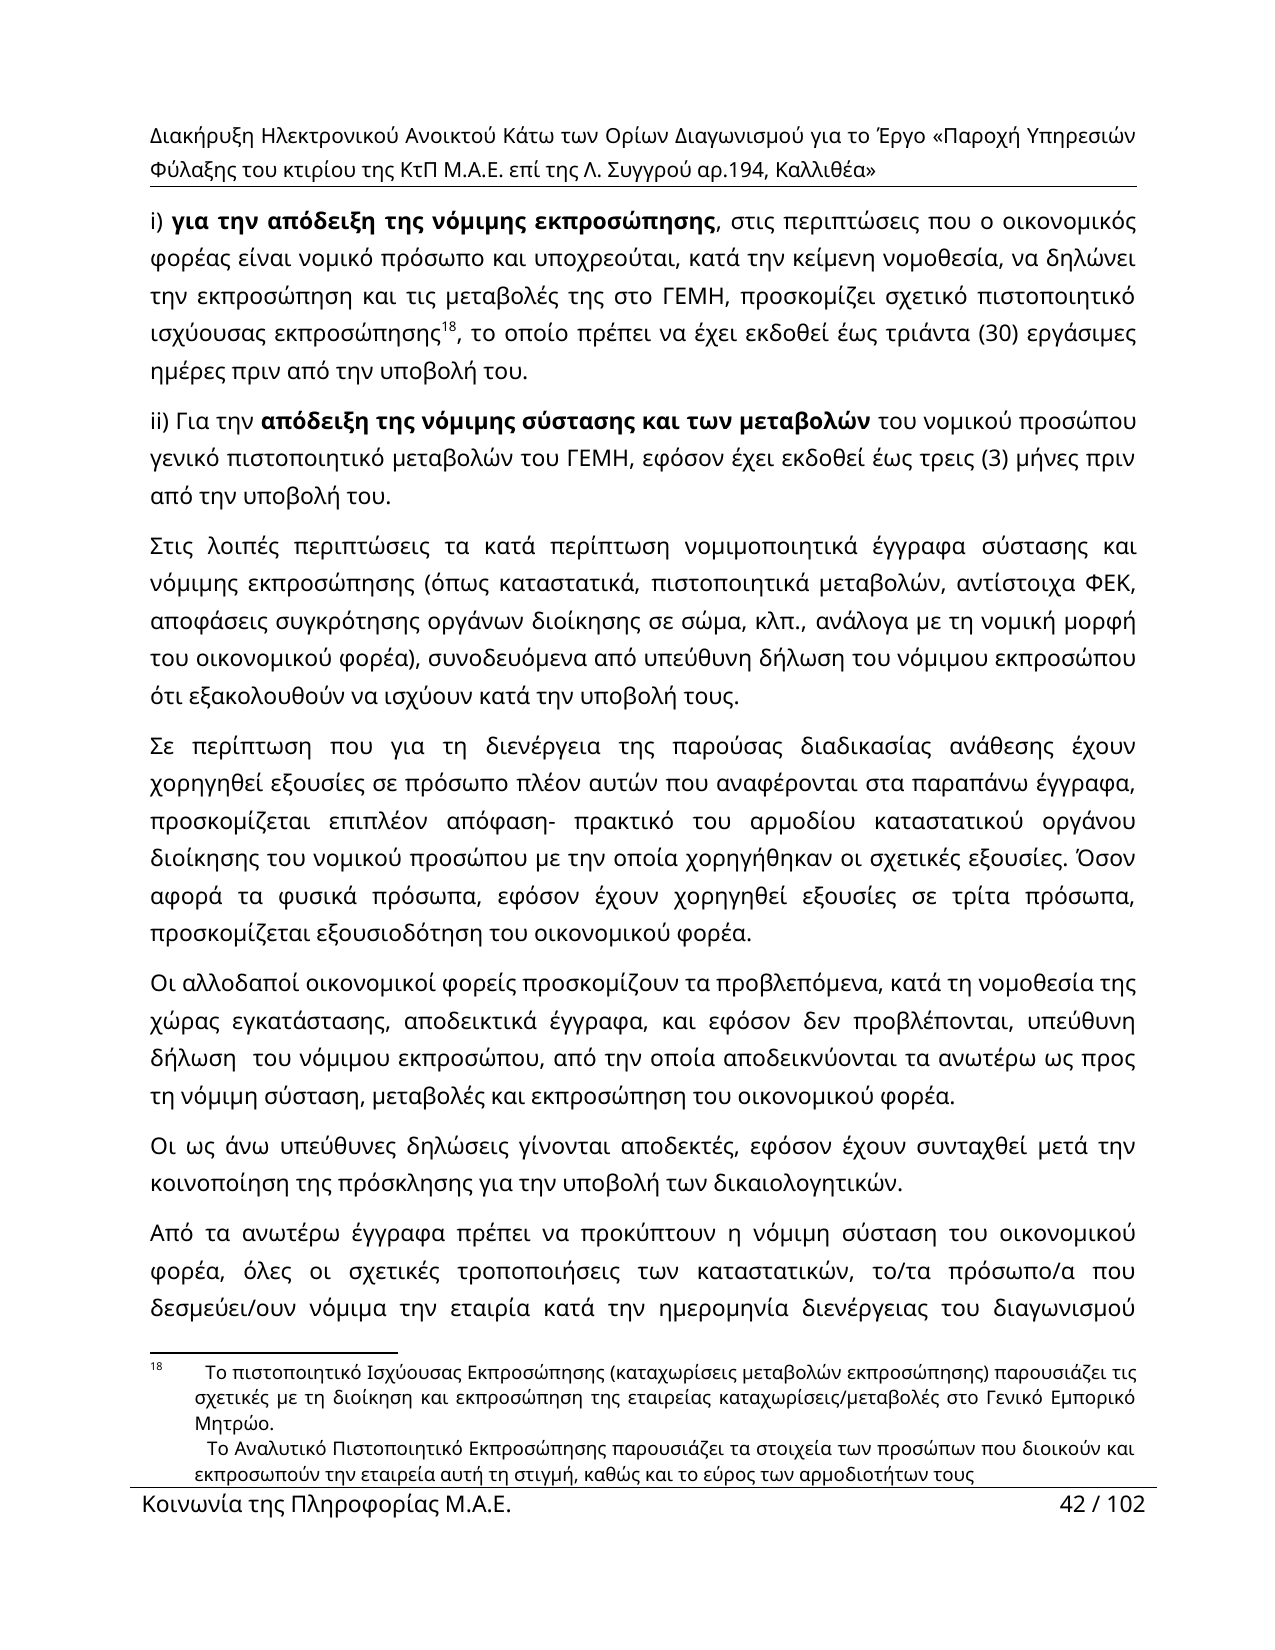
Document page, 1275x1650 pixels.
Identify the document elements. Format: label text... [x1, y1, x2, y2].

text i) για την απόδειξη της νόμιμης εκπροσώπησης, στις περιπτώσεις που ο οικονομικός φορέας είναι νομικό πρόσωπο και υποχρεούται, κατά την κείμενη νομοθεσία, να δηλώνει την εκπροσώπηση και τις μεταβολές της στο ΓΕΜΗ, προσκομίζει σχετικό πιστοποιητικό ισχύουσας εκπροσώπησης, το οποίο πρέπει να έχει εκδοθεί έως τριάντα (30) εργάσιμες ημέρες πριν από την υποβολή του. [150, 205, 1137, 386]
text Οι αλλοδαποί οικονομικοί φορείς προσκομίζουν τα προβλεπόμενα, κατά τη νομοθεσία της χώρας εγκατάστασης, αποδεικτικά έγγραφα, και εφόσον δεν προβλέπονται, υπεύθυνη δήλωση του νόμιμου εκπροσώπου, από την οποία αποδεικνύονται τα ανωτέρω ως προς τη νόμιμη σύσταση, μεταβολές και εκπροσώπηση του οικονομικού φορέα. [150, 967, 1137, 1111]
text Οι ως άνω υπεύθυνες δηλώσεις γίνονται αποδεκτές, εφόσον έχουν συνταχθεί μετά την κοινοποίηση της πρόσκλησης για την υποβολή των δικαιολογητικών. [150, 1130, 1137, 1199]
text Σε περίπτωση που για τη διενέργεια της παρούσας διαδικασίας ανάθεσης έχουν χορηγηθεί εξουσίες σε πρόσωπο πλέον αυτών που αναφέρονται στα παραπάνω έγγραφα, προσκομίζεται επιπλέον απόφαση- πρακτικό του αρμοδίου καταστατικού οργάνου διοίκησης του νομικού προσώπου με την οποία χορηγήθηκαν οι σχετικές εξουσίες. Όσον αφορά τα φυσικά πρόσωπα, εφόσον έχουν χορηγηθεί εξουσίες σε τρίτα πρόσωπα, προσκομίζεται εξουσιοδότηση του οικονομικού φορέα. [150, 730, 1137, 949]
text Στις λοιπές περιπτώσεις τα κατά περίπτωση νομιμοποιητικά έγγραφα σύστασης και νόμιμης εκπροσώπησης (όπως καταστατικά, πιστοποιητικά μεταβολών, αντίστοιχα ΦΕΚ, αποφάσεις συγκρότησης οργάνων διοίκησης σε σώμα, κλπ., ανάλογα με τη νομική μορφή του οικονομικού φορέα), συνοδευόμενα από υπεύθυνη δήλωση του νόμιμου εκπροσώπου ότι εξακολουθούν να ισχύουν κατά την υποβολή τους. [150, 530, 1137, 711]
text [150, 1217, 1137, 1324]
text ii) Για την απόδειξη της νόμιμης σύστασης και των μεταβολών του νομικού προσώπου γενικό πιστοποιητικό μεταβολών του ΓΕΜΗ, εφόσον έχει εκδοθεί έως τρεις (3) μήνες πριν από την υποβολή του. [150, 405, 1137, 511]
